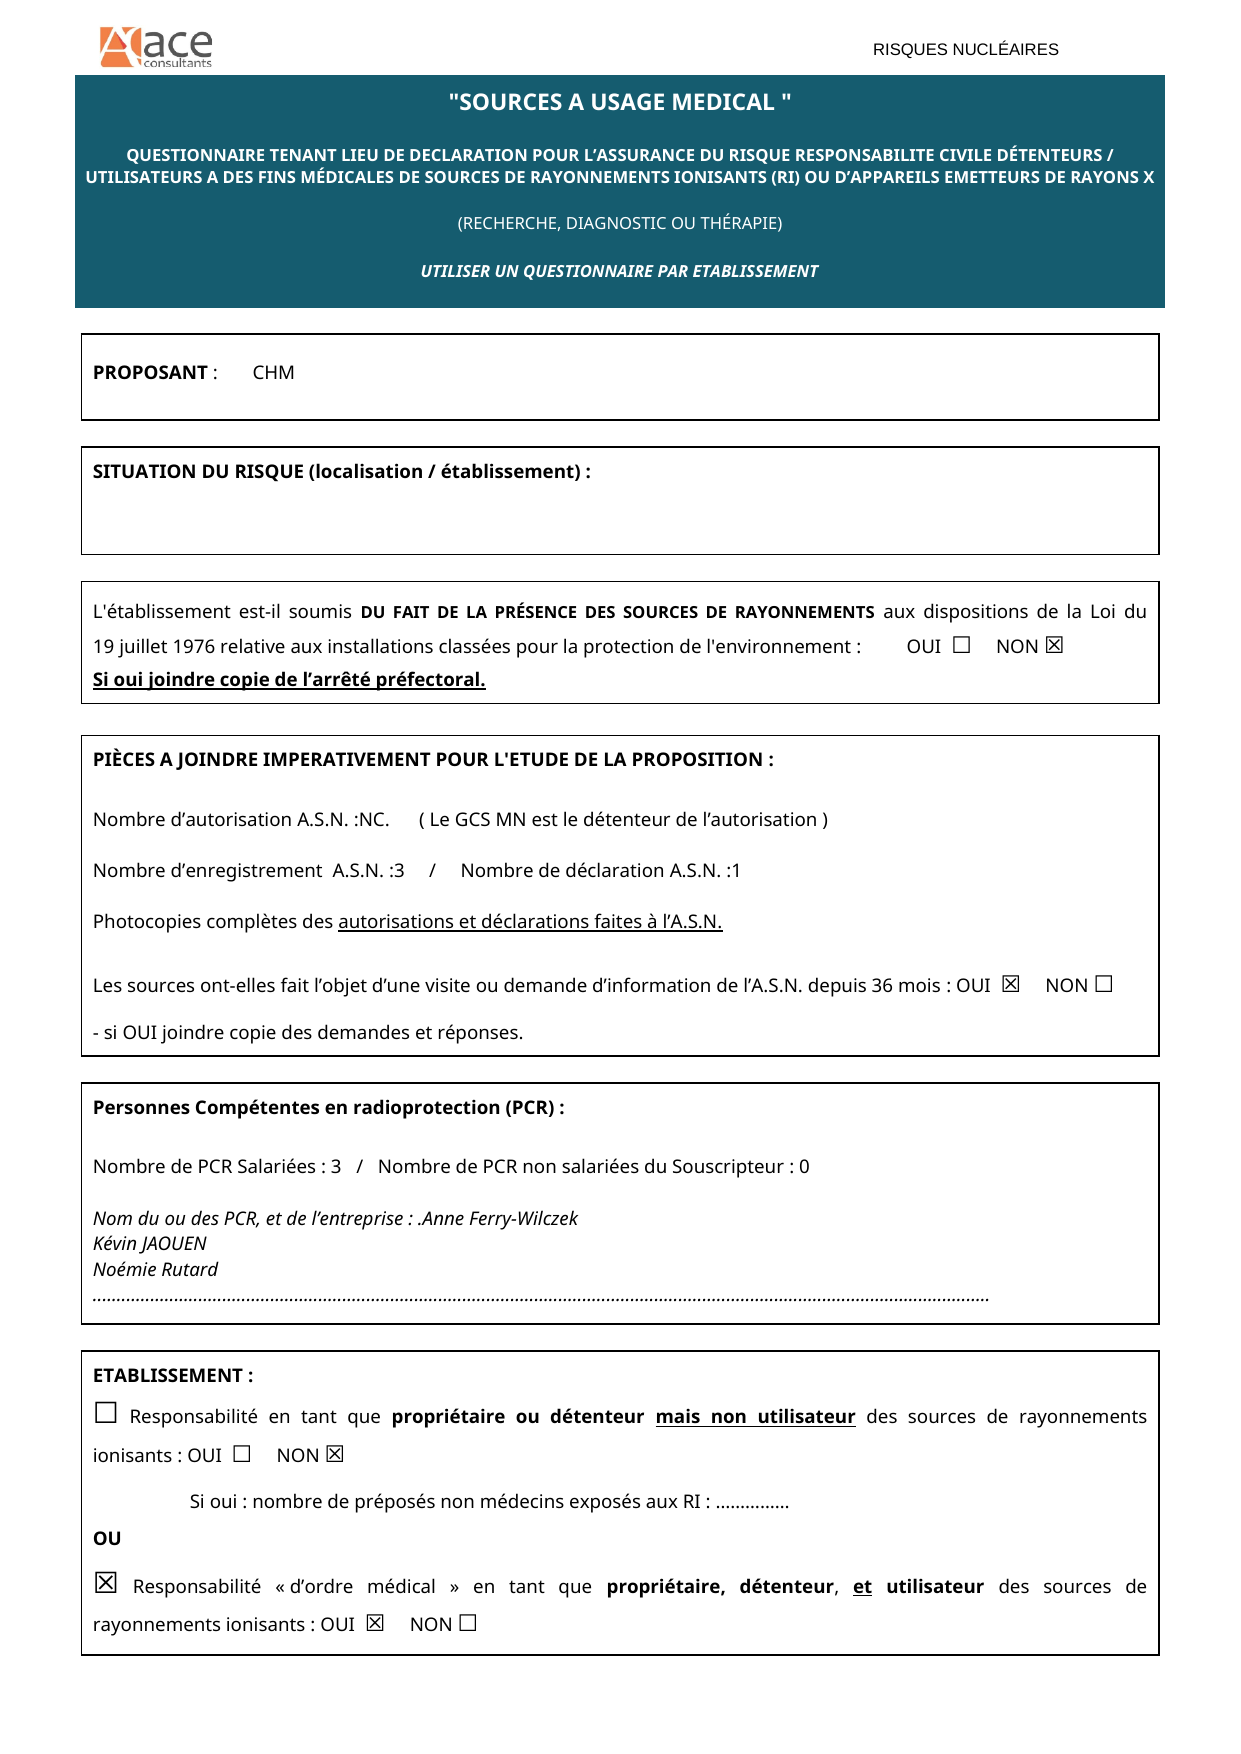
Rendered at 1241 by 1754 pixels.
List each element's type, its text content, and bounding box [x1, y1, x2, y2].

text (Recherche, Diagnostic ou Thérapie) [75, 211, 1165, 234]
text Si oui : nombre de préposés non médecins exposés aux RI : …………… [82, 1477, 1158, 1513]
text SITUATION DU RISQUE (localisation / établissement) : [82, 448, 1158, 483]
text UTILISER UN QUESTIONNAIRE PAR ETABLISSEMENT [75, 259, 1165, 282]
text Responsabilité en tant que propriétaire ou détenteur mais non utilisateur des sources de rayonnements ionisants : OUI NON [82, 1381, 1158, 1469]
text Si oui joindre copie de l’arrêté préfectoral. [82, 654, 1158, 703]
text PIÈCES A JOINDRE IMPERATIVEMENT POUR L'ETUDE DE LA PROPOSITION : [82, 736, 1158, 772]
text Noémie Rutard [82, 1244, 1158, 1269]
text PROPOSANT : CHM [82, 347, 1158, 385]
text Nombre de PCR Salariées : 3 / Nombre de PCR non salariées du Souscripteur : 0 [82, 1142, 1158, 1179]
text QUESTIONNAIRE TENANT LIEU DE DECLARATION POUR L’ASSURANCE DU RISQUE RESPONSABILITE CIVILE DÉTENTEURS / UTILISATEURS A DES FINS MÉDICALES DE SOURCES DE RAYONNEMENTS IONISANTS (RI) OU D’APPAREILS EMETTEURS DE RAYONS X [75, 143, 1165, 188]
text Les sources ont-elles fait l’objet d’une visite ou demande d’information de l’A.S.N. depuis 36 mois : OUI NON [82, 956, 1158, 999]
text OU [82, 1513, 1158, 1550]
text L'établissement est-il soumis DU FAIT DE LA PRÉSENCE DES SOURCES DE RAYONNEMENTS aux dispositions de la Loi du 19 juillet 1976 relative aux installations classées pour la protection de l'environnement : OUI NON [82, 586, 1158, 654]
text Personnes Compétentes en radioprotection (PCR) : [82, 1084, 1158, 1120]
text - si OUI joindre copie des demandes et réponses. [82, 1007, 1158, 1055]
text ........................................................................................................................................................................................... [82, 1269, 1158, 1307]
text Kévin JAOUEN [82, 1218, 1158, 1244]
text "SOURCES A USAGE MEDICAL " [75, 86, 1165, 118]
picture [98, 25, 213, 69]
text Nombre d’autorisation A.S.N. :NC. ( Le GCS MN est le détenteur de l’autorisation ) [82, 794, 1158, 832]
text Nombre d’enregistrement A.S.N. :3 / Nombre de déclaration A.S.N. :1 [82, 845, 1158, 883]
text ETABLISSEMENT : [82, 1352, 1158, 1381]
text Responsabilité « d’ordre médical » en tant que propriétaire, détenteur, et utilisateur des sources de rayonnements ionisants : OUI NON [82, 1550, 1158, 1638]
text Photocopies complètes des autorisations et déclarations faites à l’A.S.N. [82, 896, 1158, 934]
text Nom du ou des PCR, et de l’entreprise : .Anne Ferry-Wilczek [82, 1193, 1158, 1218]
